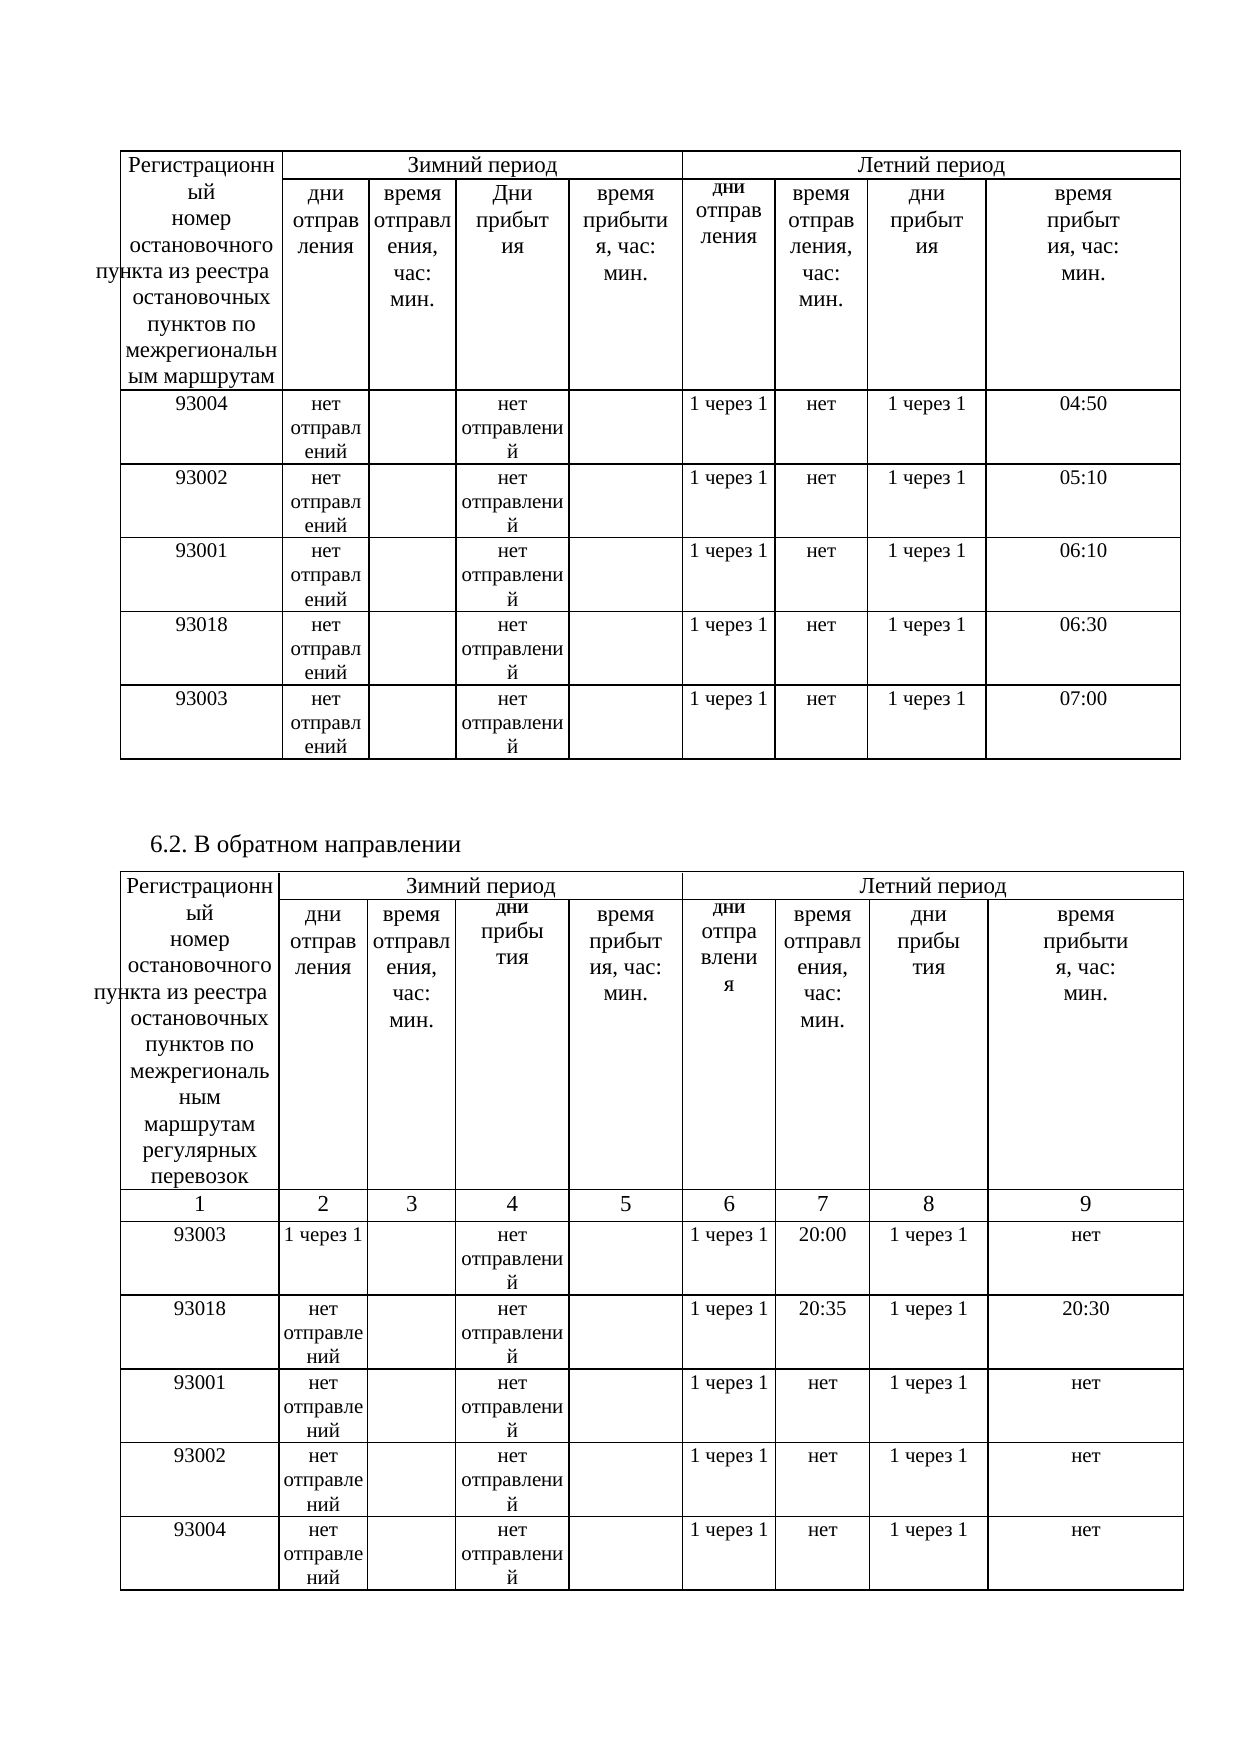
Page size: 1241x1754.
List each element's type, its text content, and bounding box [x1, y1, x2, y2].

table_cell [370, 391, 455, 463]
table_cell 1 через 1 [683, 391, 774, 463]
table_cell нет отправлений [280, 1370, 367, 1442]
table_cell [570, 1222, 682, 1294]
table_cell [368, 1296, 455, 1368]
table_header Зимний период [280, 872, 682, 899]
table_cell нет [989, 1517, 1183, 1589]
table_cell 8 [870, 1190, 987, 1221]
table_header Летний период [683, 152, 1180, 178]
text 6.2. В обратном направлении [150, 829, 1090, 858]
table_cell время прибыти я, час: мин. [989, 900, 1183, 1189]
table_cell ДНИ отправ ления [683, 180, 774, 389]
table_cell 1 через 1 [868, 391, 985, 463]
table_cell 1 через 1 [868, 612, 985, 684]
table_cell [370, 686, 455, 758]
table_cell 1 [121, 1190, 278, 1221]
table_cell нет [776, 1517, 869, 1589]
table_cell нет отправлений [456, 1443, 568, 1516]
table_cell 1 через 1 [868, 538, 985, 611]
table_cell 07:00 [987, 686, 1180, 758]
table_cell нет отправлений [283, 538, 368, 611]
table_cell [570, 391, 682, 463]
table_cell дни прибыт ия [868, 180, 985, 389]
table_cell 93018 [121, 1296, 278, 1368]
table_cell нет отправлений [283, 686, 368, 758]
table_cell нет [776, 612, 867, 684]
table_cell 5 [570, 1190, 682, 1221]
table_cell 20:35 [776, 1296, 869, 1368]
table_cell 20:30 [989, 1296, 1183, 1368]
table_cell время отправл ения, час: мин. [368, 900, 455, 1189]
table_cell 1 через 1 [683, 538, 774, 611]
table_cell 93003 [121, 1222, 278, 1294]
table_cell нет отправлений [456, 1222, 568, 1294]
table_cell время отправл ения, час: мин. [776, 900, 869, 1189]
table_cell [570, 686, 682, 758]
table_cell [370, 465, 455, 537]
table_header Зимний период [283, 152, 682, 178]
table_cell нет [989, 1370, 1183, 1442]
table_cell ДНИ прибы тия [456, 900, 568, 1189]
table_cell 1 через 1 [683, 1517, 775, 1589]
table_cell нет отправлений [283, 612, 368, 684]
table_cell нет [776, 1443, 869, 1516]
table_cell нет отправлений [283, 391, 368, 463]
table_cell [570, 1370, 682, 1442]
table_cell 1 через 1 [280, 1222, 367, 1294]
table_cell нет отправлений [457, 612, 568, 684]
table_cell нет [776, 538, 867, 611]
table_cell нет отправлений [457, 686, 568, 758]
table_cell 6 [683, 1190, 775, 1221]
table_cell 06:30 [987, 612, 1180, 684]
table_cell 93001 [121, 538, 282, 611]
table_cell 06:10 [987, 538, 1180, 611]
table_cell нет отправлений [457, 391, 568, 463]
table_header Летний период [683, 872, 1183, 899]
table_cell 1 через 1 [870, 1222, 987, 1294]
table_cell [368, 1222, 455, 1294]
table_cell нет [989, 1222, 1183, 1294]
table_cell 93004 [121, 1517, 278, 1589]
table_cell 93018 [121, 612, 282, 684]
table_cell нет отправлений [457, 465, 568, 537]
table_cell ДНИ отпра влени я [683, 900, 775, 1189]
table_cell 93004 [121, 391, 282, 463]
table_cell 2 [280, 1190, 367, 1221]
table_cell 93002 [121, 1443, 278, 1516]
table_header Регистрационный номер остановочного пункта из реестра остановочных пунктов по межрегиональным маршрутам регулярных перевозок [121, 152, 282, 389]
table_cell [570, 1517, 682, 1589]
table_cell 1 через 1 [868, 465, 985, 537]
table_cell 1 через 1 [683, 686, 774, 758]
table_cell время прибыти я, час: мин. [570, 180, 682, 389]
table_cell дни прибы тия [870, 900, 987, 1189]
table_cell нет [989, 1443, 1183, 1516]
table_cell 9 [989, 1190, 1183, 1221]
table_cell 1 через 1 [683, 1296, 775, 1368]
table_cell 1 через 1 [868, 686, 985, 758]
table_cell нет [776, 465, 867, 537]
table_cell [570, 612, 682, 684]
table_cell нет [776, 391, 867, 463]
table_cell нет отправлений [280, 1443, 367, 1516]
table_cell 05:10 [987, 465, 1180, 537]
table_cell [368, 1517, 455, 1589]
table_cell нет отправлений [456, 1296, 568, 1368]
table_cell время прибыт ия, час: мин. [570, 900, 682, 1189]
table_cell 20:00 [776, 1222, 869, 1294]
table_cell нет отправлений [456, 1517, 568, 1589]
table_cell 3 [368, 1190, 455, 1221]
table_cell дни отправ ления [283, 180, 368, 389]
table_cell [570, 1443, 682, 1516]
table_cell 1 через 1 [870, 1443, 987, 1516]
table_cell нет отправлений [280, 1517, 367, 1589]
table_cell 4 [456, 1190, 568, 1221]
table_cell 1 через 1 [683, 1443, 775, 1516]
table_cell нет [776, 686, 867, 758]
table_cell нет отправлений [457, 538, 568, 611]
table_cell дни отправ ления [280, 900, 367, 1189]
table_cell 93001 [121, 1370, 278, 1442]
table_cell время отправ ления, час: мин. [776, 180, 867, 389]
table_cell нет [776, 1370, 869, 1442]
table_cell нет отправлений [456, 1370, 568, 1442]
table_cell [570, 1296, 682, 1368]
table_cell 1 через 1 [870, 1370, 987, 1442]
table_cell 1 через 1 [870, 1296, 987, 1368]
table_cell 1 через 1 [870, 1517, 987, 1589]
table_cell 1 через 1 [683, 1370, 775, 1442]
table_cell 04:50 [987, 391, 1180, 463]
table_cell время отправл ения, час: мин. [370, 180, 455, 389]
table_cell 93003 [121, 686, 282, 758]
table_cell нет отправлений [280, 1296, 367, 1368]
table_cell 7 [776, 1190, 869, 1221]
table_cell время прибыт ия, час: мин. [987, 180, 1180, 389]
table_cell 1 через 1 [683, 612, 774, 684]
table_cell 1 через 1 [683, 465, 774, 537]
table_cell 93002 [121, 465, 282, 537]
table_cell [370, 538, 455, 611]
table_cell [570, 538, 682, 611]
table_cell Дни прибыт ия [457, 180, 568, 389]
table_cell [368, 1370, 455, 1442]
table_cell 1 через 1 [683, 1222, 775, 1294]
table_cell нет отправлений [283, 465, 368, 537]
table_cell [570, 465, 682, 537]
table_cell [370, 612, 455, 684]
table_cell [368, 1443, 455, 1516]
table_header Регистрационный номер остановочного пункта из реестра остановочных пунктов по межрегиональным маршрутам регулярных перевозок [121, 872, 279, 1189]
